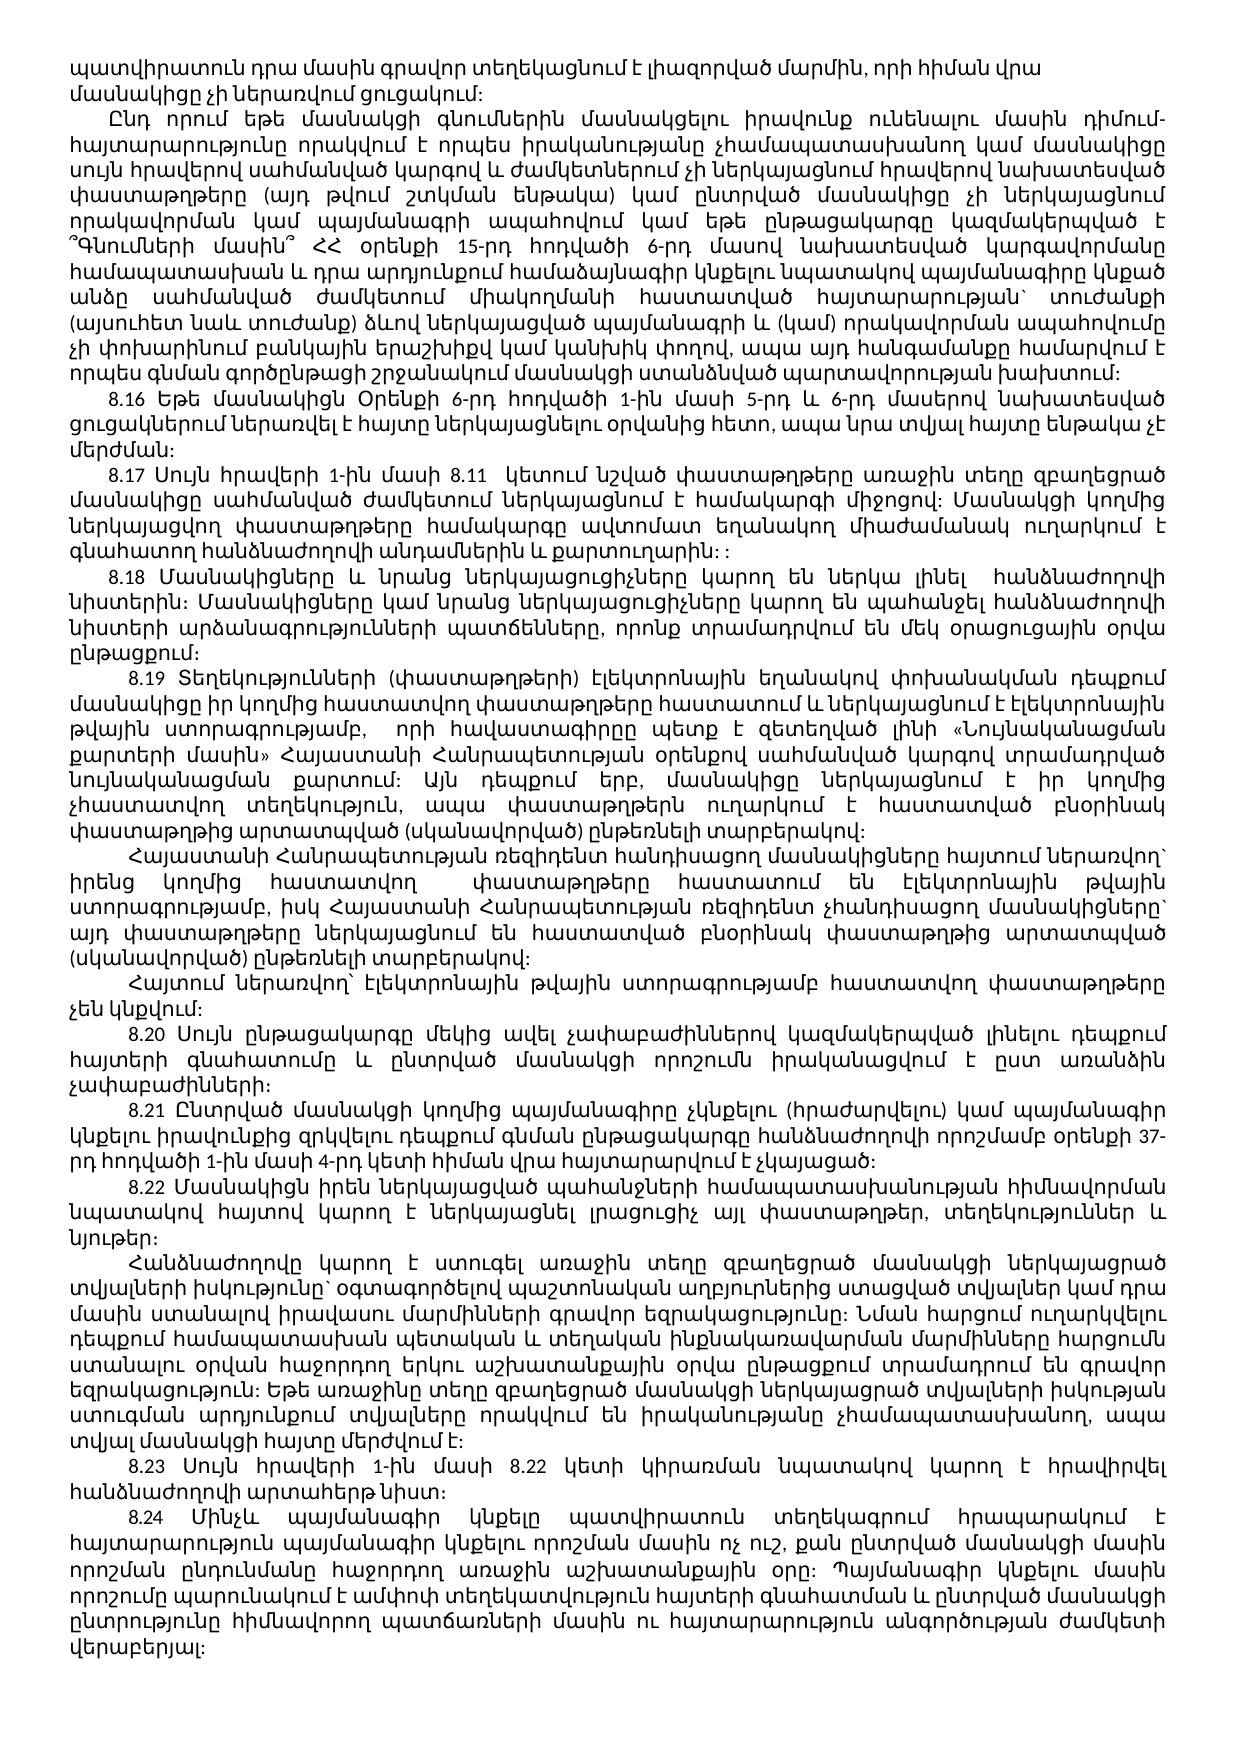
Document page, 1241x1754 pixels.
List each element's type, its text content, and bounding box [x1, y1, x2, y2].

text 8.24 Մինչև պայմանագիր կնքելը պատվիրատուն տեղեկագրում հրապարակում է հայտարարություն պայմանագիր կնքելու որոշման մասին ոչ ուշ, քան ընտրված մասնակցի մասին որոշման ընդունմանը հաջորդող առաջին աշխատանքային օրը: Պայմանագիր կնքելու մասին որոշումը պարունակում է ամփոփ տեղեկատվություն հայտերի գնահատման և ընտրված մասնակցի ընտրությունը հիմնավորող պատճառների մասին ու հայտարարություն անգործության ժամկետի վերաբերյալ: [69, 1504, 1167, 1659]
text 8.18 Մասնակիցները և նրանց ներկայացուցիչները կարող են ներկա լինել հանձնաժողովի նիստերին։ Մասնակիցները կամ նրանց ներկայացուցիչները կարող են պահանջել հանձնաժողովի նիստերի արձանագրությունների պատճենները, որոնք տրամադրվում են մեկ օրացուցային օրվա ընթացքում։ [69, 564, 1167, 666]
text 8.16 Եթե մասնակիցն Օրենքի 6-րդ հոդվածի 1-ին մասի 5-րդ և 6-րդ մասերով նախատեսված ցուցակներում ներառվել է հայտը ներկայացնելու օրվանից հետո, ապա նրա տվյալ հայտը ենթակա չէ մերժման: [69, 386, 1167, 462]
text Ընդ որում եթե մասնակցի գնումներին մասնակցելու իրավունք ունենալու մասին դիմում-հայտարարությունը որակվում է որպես իրականությանը չհամապատասխանող կամ մասնակիցը սույն հրավերով սահմանված կարգով և ժամկետներում չի ներկայացնում հրավերով նախատեսված փաստաթղթերը (այդ թվում շտկման ենթակա) կամ ընտրված մասնակիցը չի ներկայացնում որակավորման կամ պայմանագրի ապահովում կամ եթե ընթացակարգը կազմակերպված է ՞Գնումների մասին՞ ՀՀ օրենքի 15-րդ հոդվածի 6-րդ մասով նախատեսված կարգավորմանը համապատասխան և դրա արդյունքում համաձայնագիր կնքելու նպատակով պայմանագիրը կնքած անձը սահմանված ժամկետում միակողմանի հաստատված հայտարարության` տուժանքի (այսուհետ նաև տուժանք) ձևով ներկայացված պայմանագրի և (կամ) որակավորման ապահովումը չի փոխարինում բանկային երաշխիքվ կամ կանխիկ փողով, ապա այդ հանգամանքը համարվում է որպես գնման գործընթացի շրջանակում մասնակցի ստանձնված պարտավորության խախտում: [69, 106, 1167, 386]
text 8.22 Մասնակիցն իրեն ներկայացված պահանջների համապատասխանության հիմնավորման նպատակով հայտով կարող է ներկայացնել լրացուցիչ այլ փաստաթղթեր, տեղեկություններ և նյութեր։ [69, 1174, 1167, 1250]
text 8.20 Սույն ընթացակարգը մեկից ավել չափաբաժիններով կազմակերպված լինելու դեպքում հայտերի գնահատումը և ընտրված մասնակցի որոշումն իրականացվում է ըստ առանձին չափաբաժինների։ [69, 1021, 1167, 1098]
text 8.19 Տեղեկությունների (փաստաթղթերի) էլեկտրոնային եղանակով փոխանակման դեպքում մասնակիցը իր կողմից հաստատվող փաստաթղթերը հաստատում և ներկայացնում է էլեկտրոնային թվային ստորագրությամբ, որի հավաստագիրըը պետք է զետեղված լինի «Նույնականացման քարտերի մասին» Հայաստանի Հանրապետության օրենքով սահմանված կարգով տրամադրված նույնականացման քարտում: Այն դեպքում երբ, մասնակիցը ներկայացնում է իր կողմից չհաստատվող տեղեկություն, ապա փաստաթղթերն ուղարկում է հաստատված բնօրինակ փաստաթղթից արտատպված (սկանավորված) ընթեռնելի տարբերակով: [69, 666, 1167, 843]
text Հայտում ներառվող՝ էլեկտրոնային թվային ստորագրությամբ հաստատվող փաստաթղթերը չեն կնքվում: [69, 971, 1167, 1021]
text Հանձնաժողովը կարող է ստուգել առաջին տեղը զբաղեցրած մասնակցի ներկայացրած տվյալների իսկությունը` օգտագործելով պաշտոնական աղբյուրներից ստացված տվյալներ կամ դրա մասին ստանալով իրավասու մարմինների գրավոր եզրակացությունը: Նման հարցում ուղարկվելու դեպքում համապատասխան պետական և տեղական ինքնակառավարման մարմինները հարցումն ստանալու օրվան հաջորդող երկու աշխատանքային օրվա ընթացքում տրամադրում են գրավոր եզրակացություն: Եթե առաջինը տեղը զբաղեցրած մասնակցի ներկայացրած տվյալների իսկության ստուգման արդյունքում տվյալները որակվում են իրականությանը չհամապատասխանող, ապա տվյալ մասնակցի հայտը մերժվում է: [69, 1250, 1167, 1453]
text Հայաստանի Հանրապետության ռեզիդենտ հանդիսացող մասնակիցները հայտում ներառվող` իրենց կողմից հաստատվող փաստաթղթերը հաստատում են էլեկտրոնային թվային ստորագրությամբ, իսկ Հայաստանի Հանրապետության ռեզիդենտ չհանդիսացող մասնակիցները` այդ փաստաթղթերը ներկայացնում են հաստատված բնօրինակ փաստաթղթից արտատպված (սկանավորված) ընթեռնելի տարբերակով: [69, 843, 1167, 971]
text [69, 56, 1167, 106]
text 8.21 Ընտրված մասնակցի կողմից պայմանագիրը չկնքելու (հրաժարվելու) կամ պայմանագիր կնքելու իրավունքից զրկվելու դեպքում գնման ընթացակարգը հանձնաժողովի որոշմամբ օրենքի 37-րդ հոդվածի 1-ին մասի 4-րդ կետի հիման վրա հայտարարվում է չկայացած: [69, 1098, 1167, 1174]
text 8.17 Սույն հրավերի 1-ին մասի 8.11 կետում նշված փաստաթղթերը առաջին տեղը զբաղեցրած մասնակիցը սահմանված ժամկետում ներկայացնում է համակարգի միջոցով: Մասնակցի կողմից ներկայացվող փաստաթղթերը համակարգը ավտոմատ եղանակող միաժամանակ ուղարկում է գնահատող հանձնաժողովի անդամներին և քարտուղարին: : [69, 462, 1167, 564]
text 8.23 Սույն հրավերի 1-ին մասի 8.22 կետի կիրառման նպատակով կարող է հրավիրվել հանձնաժողովի արտահերթ նիստ։ [69, 1453, 1167, 1504]
